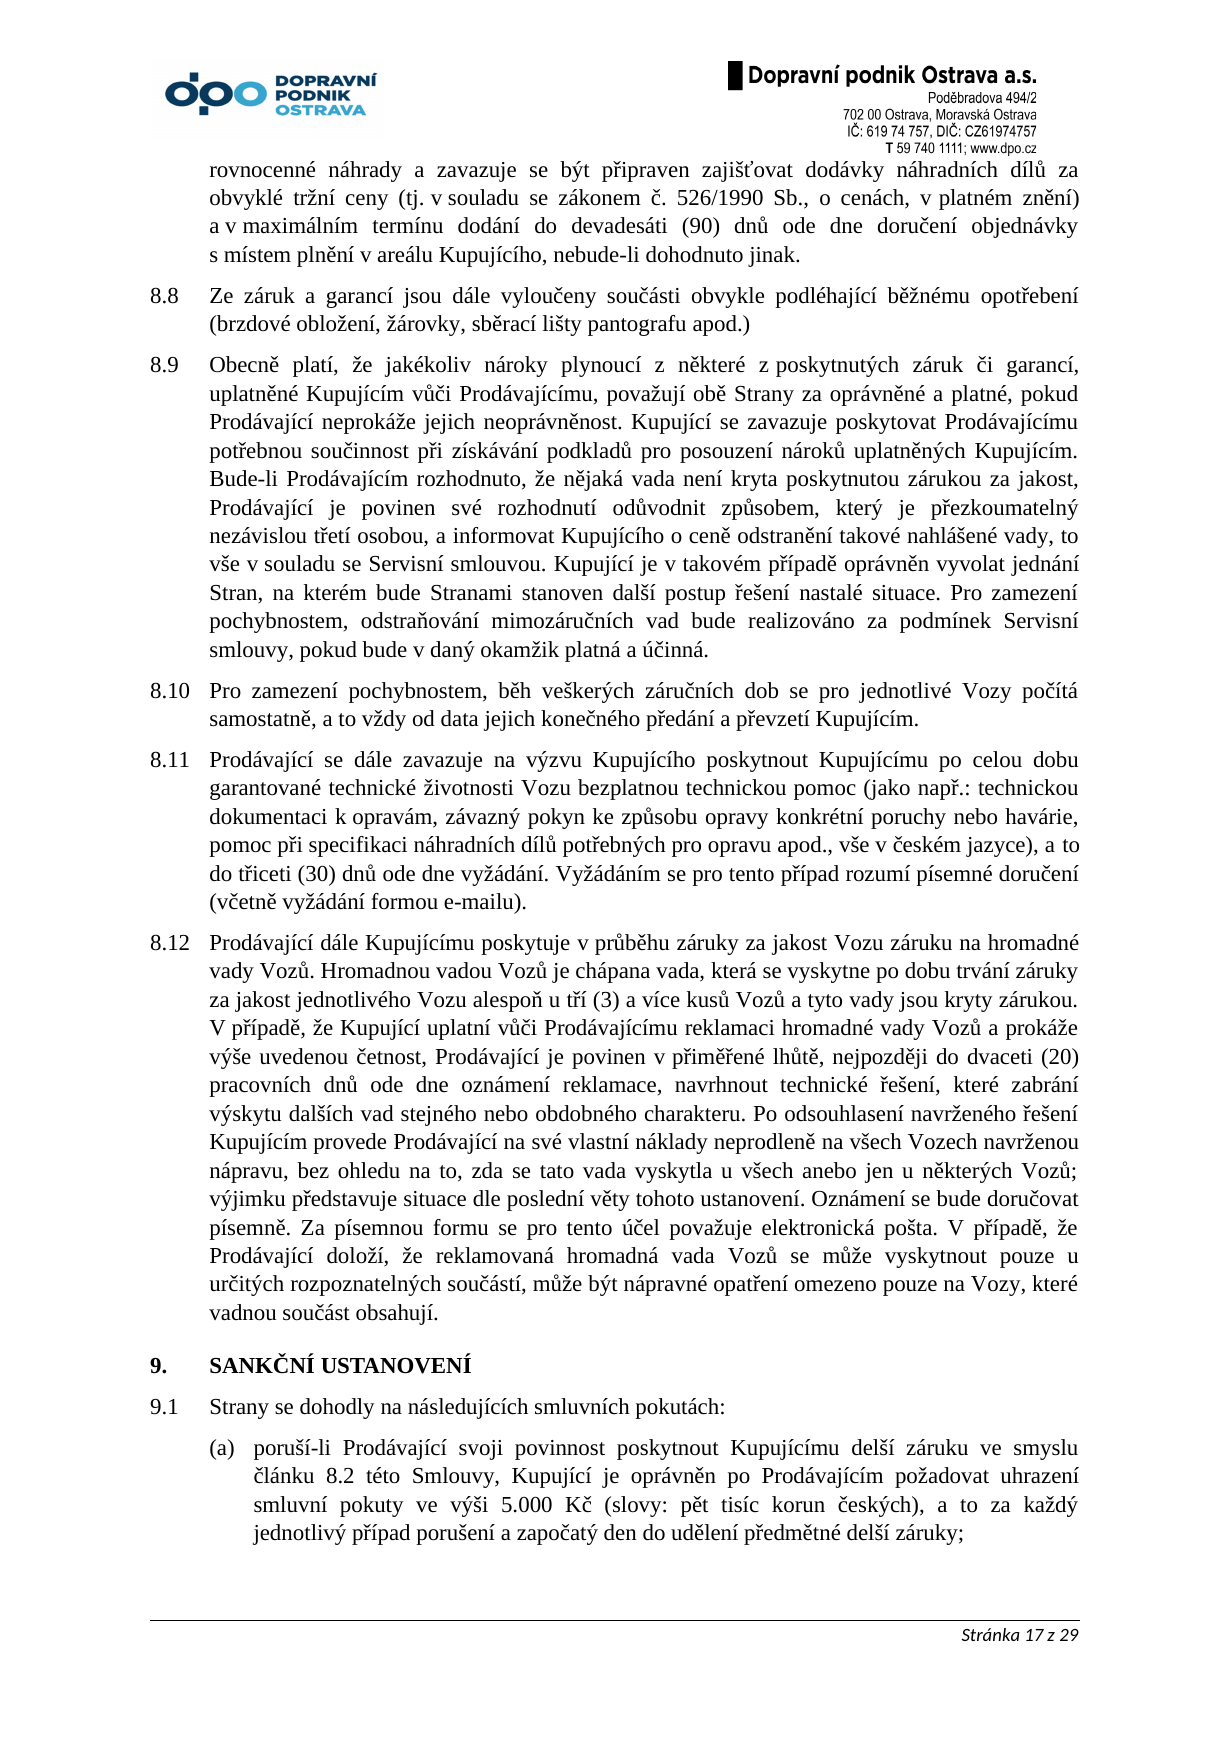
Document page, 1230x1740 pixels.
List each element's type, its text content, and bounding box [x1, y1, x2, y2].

text poruší-li Prodávající svoji povinnost poskytnout Kupujícímu delší záruku ve smyslu článku 8.2 této Smlouvy, Kupující je oprávněn po Prodávajícím požadovat uhrazení smluvní pokuty ve výši 5.000 Kč (slovy: pět tisíc korun českých), a to za každý jednotlivý případ porušení a započatý den do udělení předmětné delší záruky; [209, 1434, 1080, 1546]
text Prodávající dále Kupujícímu poskytuje v průběhu záruky za jakost Vozu záruku na hromadné vady Vozů. Hromadnou vadou Vozů je chápana vada, která se vyskytne po dobu trvání záruky za jakost jednotlivého Vozu alespoň u tří (3) a více kusů Vozů a tyto vady jsou kryty zárukou. V případě, že Kupující uplatní vůči Prodávajícímu reklamaci hromadné vady Vozů a prokáže výše uvedenou četnost, Prodávající je povinen v přiměřené lhůtě, nejpozději do dvaceti (20) pracovních dnů ode dne oznámení reklamace, navrhnout technické řešení, které zabrání výskytu dalších vad stejného nebo obdobného charakteru. Po odsouhlasení navrženého řešení Kupujícím provede Prodávající na své vlastní náklady neprodleně na všech Vozech navrženou nápravu, bez ohledu na to, zda se tato vada vyskytla u všech anebo jen u některých Vozů; výjimku představuje situace dle poslední věty tohoto ustanovení. Oznámení se bude doručovat písemně. Za písemnou formu se pro tento účel považuje elektronická pošta. V případě, že Prodávající doloží, že reklamovaná hromadná vada Vozů se může vyskytnout pouze u určitých rozpoznatelných součástí, může být nápravné opatření omezeno pouze na Vozy, které vadnou součást obsahují. [150, 929, 1080, 1325]
text Pro zamezení pochybnostem, běh veškerých záručních dob se pro jednotlivé Vozy počítá samostatně, a to vždy od data jejich konečného předání a převzetí Kupujícím. [150, 677, 1080, 731]
text Prodávající se dále zavazuje na výzvu Kupujícího poskytnout Kupujícímu po celou dobu garantované technické životnosti Vozu bezplatnou technickou pomoc (jako např.: technickou dokumentaci k opravám, závazný pokyn ke způsobu opravy konkrétní poruchy nebo havárie, pomoc při specifikaci náhradních dílů potřebných pro opravu apod., vše v českém jazyce), a to do třiceti (30) dnů ode dne vyžádání. Vyžádáním se pro tento případ rozumí písemné doručení (včetně vyžádání formou e-mailu). [150, 746, 1080, 914]
subtitle Sankční ustanovení [150, 1352, 1080, 1379]
text Obecně platí, že jakékoliv nároky plynoucí z některé z poskytnutých záruk či garancí, uplatněné Kupujícím vůči Prodávajícímu, považují obě Strany za oprávněné a platné, pokud Prodávající neprokáže jejich neoprávněnost. Kupující se zavazuje poskytovat Prodávajícímu potřebnou součinnost při získávání podkladů pro posouzení nároků uplatněných Kupujícím. Bude-li Prodávajícím rozhodnuto, že nějaká vada není kryta poskytnutou zárukou za jakost, Prodávající je povinen své rozhodnutí odůvodnit způsobem, který je přezkoumatelný nezávislou třetí osobou, a informovat Kupujícího o ceně odstranění takové nahlášené vady, to vše v souladu se Servisní smlouvou. Kupující je v takovém případě oprávněn vyvolat jednání Stran, na kterém bude Stranami stanoven další postup řešení nastalé situace. Pro zamezení pochybnostem, odstraňování mimozáručních vad bude realizováno za podmínek Servisní smlouvy, pokud bude v daný okamžik platná a účinná. [150, 351, 1080, 662]
picture [150, 59, 384, 139]
picture [728, 61, 1037, 156]
text Strany se dohodly na následujících smluvních pokutách: [150, 1393, 1080, 1419]
text Ze záruk a garancí jsou dále vyloučeny součásti obvykle podléhající běžnému opotřebení (brzdové obložení, žárovky, sběrací lišty pantografu apod.) [150, 282, 1080, 337]
